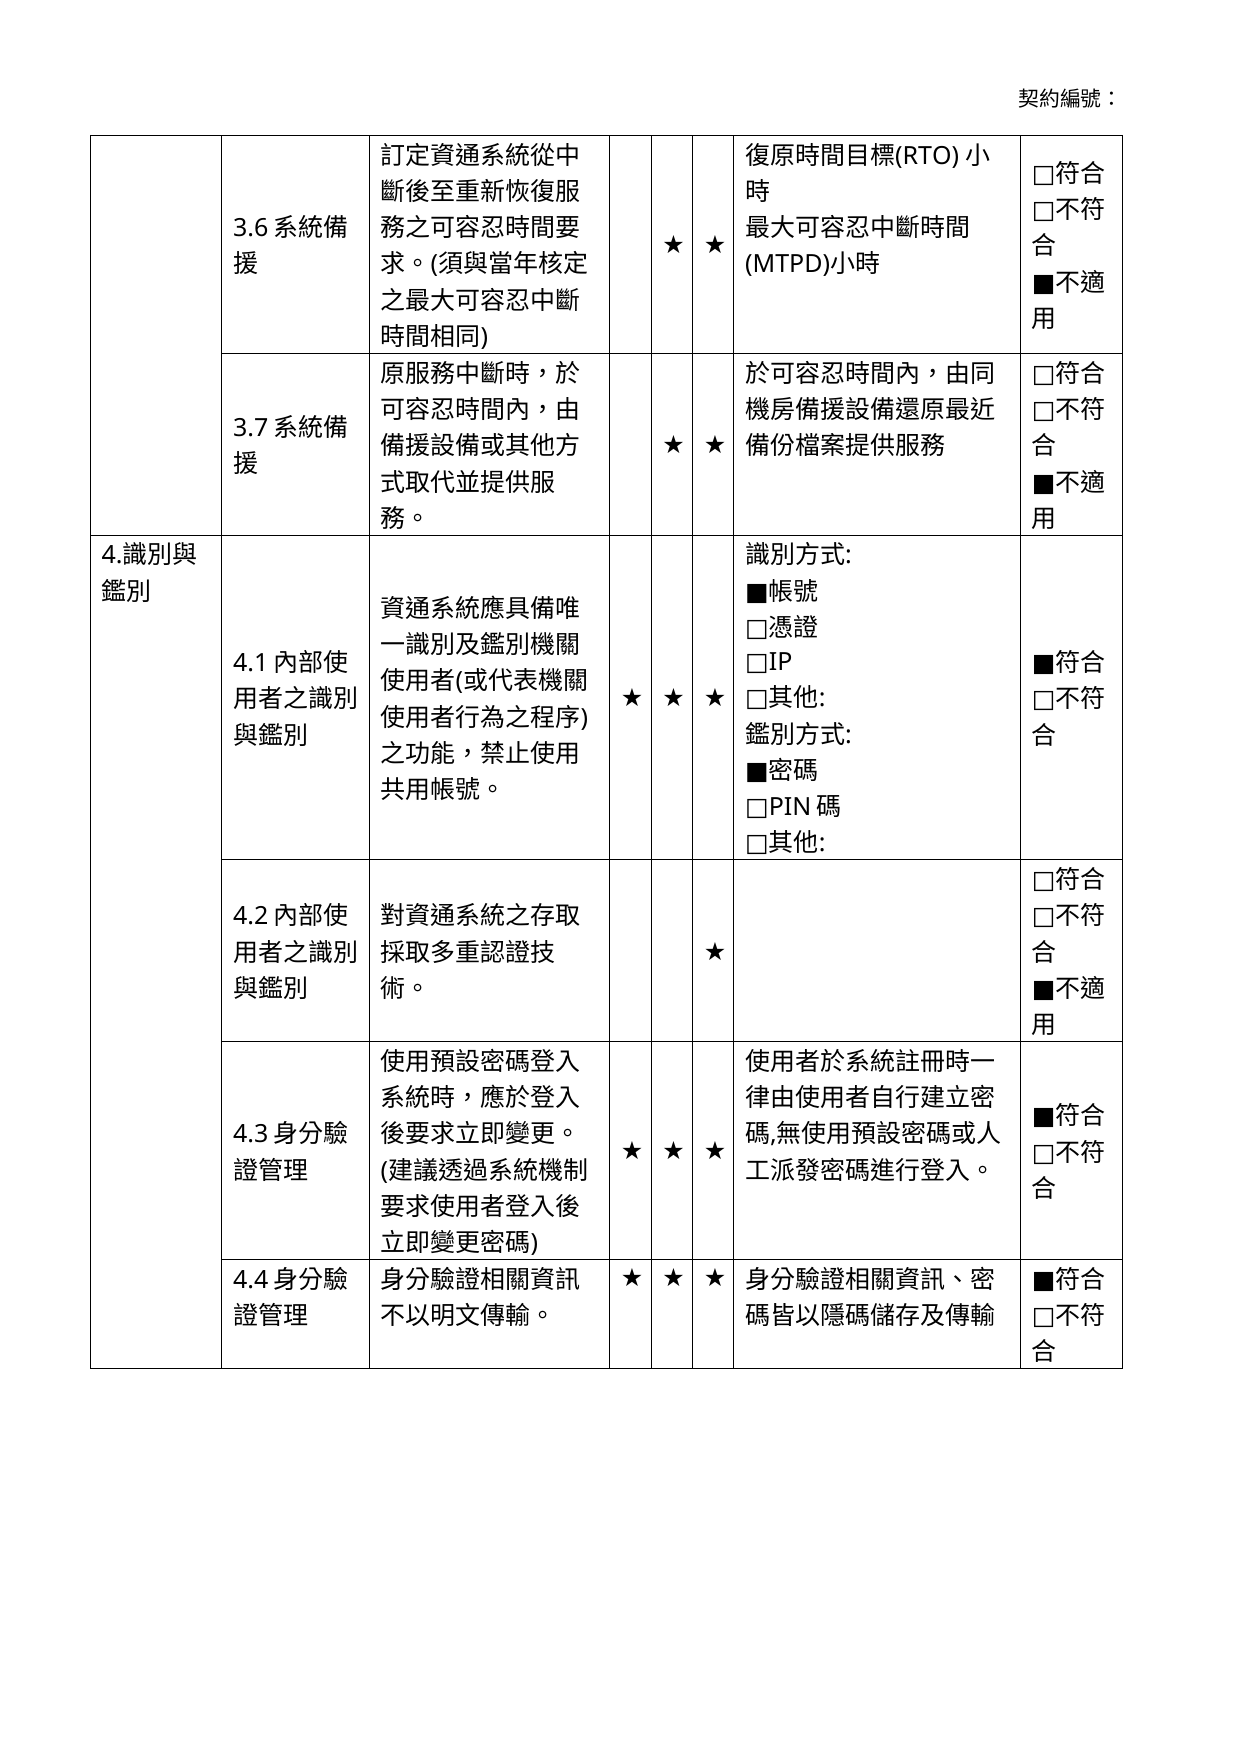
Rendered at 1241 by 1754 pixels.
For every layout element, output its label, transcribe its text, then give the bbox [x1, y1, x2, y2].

table_cell ★ [652, 536, 692, 859]
table_cell [610, 354, 651, 534]
table_cell ★ [693, 1260, 733, 1368]
table_cell ■符合 □不符合 [1021, 536, 1122, 859]
table_cell 4.4身分驗證管理 [222, 1260, 369, 1368]
table_cell 身分驗證相關資訊、密碼皆以隱碼儲存及傳輸 [734, 1260, 1020, 1368]
table_cell ★ [693, 1042, 733, 1259]
table_cell ★ [652, 1042, 692, 1259]
table_cell 於可容忍時間內，由同機房備援設備還原最近備份檔案提供服務 [734, 354, 1020, 534]
table_cell ★ [693, 354, 733, 534]
table_cell 復原時間目標(RTO) 小時 最大可容忍中斷時間(MTPD)小時 [734, 136, 1020, 353]
table_cell ■符合 □不符合 [1021, 1260, 1122, 1368]
table_cell ★ [693, 536, 733, 859]
table_cell □符合 □不符合 ■不適用 [1021, 136, 1122, 353]
table_cell ★ [693, 136, 733, 353]
table_cell ★ [693, 860, 733, 1041]
table_cell ★ [610, 1042, 651, 1259]
table_cell 3.6系統備援 [222, 136, 369, 353]
table_cell 訂定資通系統從中斷後至重新恢復服務之可容忍時間要求。(須與當年核定之最大可容忍中斷時間相同) [370, 136, 609, 353]
table_cell □符合 □不符合 ■不適用 [1021, 354, 1122, 534]
table_cell 原服務中斷時，於可容忍時間內，由備援設備或其他方式取代並提供服務。 [370, 354, 609, 534]
table_cell [610, 136, 651, 353]
table_cell [610, 860, 651, 1041]
table_cell 識別方式: ■帳號 □憑證 □IP □其他: 鑑別方式: ■密碼 □PIN碼 □其他: [734, 536, 1020, 859]
table_cell 4.2內部使用者之識別與鑑別 [222, 860, 369, 1041]
table_cell ★ [652, 136, 692, 353]
table_cell 身分驗證相關資訊不以明文傳輸。 [370, 1260, 609, 1368]
table_cell 4.1內部使用者之識別與鑑別 [222, 536, 369, 859]
table_cell 3.7系統備援 [222, 354, 369, 534]
table_cell 4.識別與鑑別 [91, 536, 221, 1368]
table_cell 使用預設密碼登入系統時，應於登入後要求立即變更。(建議透過系統機制要求使用者登入後立即變更密碼) [370, 1042, 609, 1259]
table_cell ★ [652, 1260, 692, 1368]
table_cell ■符合 □不符合 [1021, 1042, 1122, 1259]
table_cell 資通系統應具備唯一識別及鑑別機關使用者(或代表機關使用者行為之程序)之功能，禁止使用共用帳號。 [370, 536, 609, 859]
table_cell ★ [610, 536, 651, 859]
table_cell ★ [610, 1260, 651, 1368]
table_cell □符合 □不符合 ■不適用 [1021, 860, 1122, 1041]
table_cell [652, 860, 692, 1041]
table_cell 使用者於系統註冊時一律由使用者自行建立密碼,無使用預設密碼或人工派發密碼進行登入。 [734, 1042, 1020, 1259]
table_cell 對資通系統之存取採取多重認證技術。 [370, 860, 609, 1041]
table_cell ★ [652, 354, 692, 534]
table_cell [734, 860, 1020, 1041]
table_cell 4.3身分驗證管理 [222, 1042, 369, 1259]
